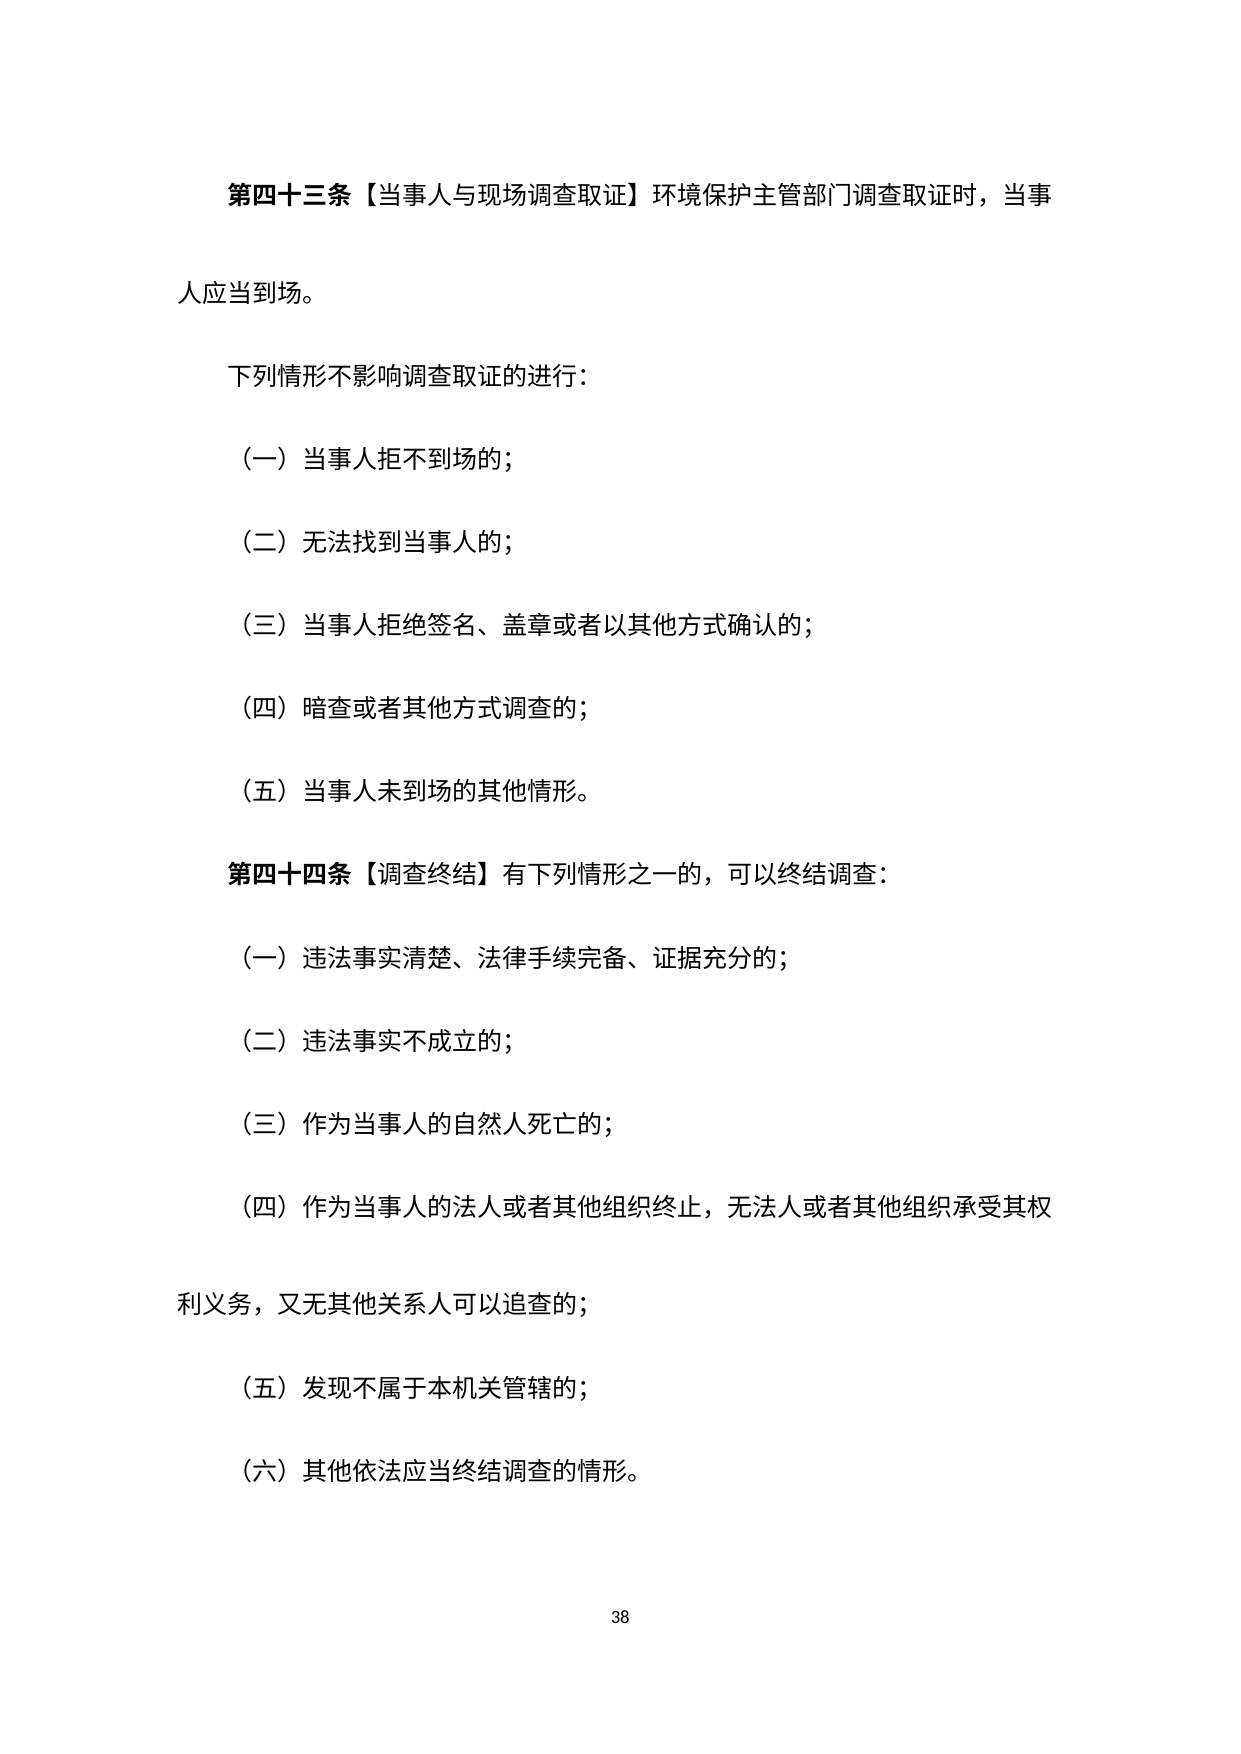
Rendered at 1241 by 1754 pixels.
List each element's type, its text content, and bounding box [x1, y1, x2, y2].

text （二）违法事实不成立的； [177, 1007, 1063, 1072]
text （四）作为当事人的法人或者其他组织终止，无法人或者其他组织承受其权利义务，又无其他关系人可以追查的； [177, 1173, 1063, 1336]
text （五）当事人未到场的其他情形。 [177, 757, 1063, 822]
text （一）违法事实清楚、法律手续完备、证据充分的； [177, 924, 1063, 989]
text （三）作为当事人的自然人死亡的； [177, 1090, 1063, 1155]
text （四）暗查或者其他方式调查的； [177, 674, 1063, 739]
text 第四十四条【调查终结】有下列情形之一的，可以终结调查： [177, 841, 1063, 906]
text （二）无法找到当事人的； [177, 508, 1063, 573]
text （五）发现不属于本机关管辖的； [177, 1354, 1063, 1419]
text 第四十三条【当事人与现场调查取证】环境保护主管部门调查取证时，当事人应当到场。 [177, 161, 1063, 324]
text 下列情形不影响调查取证的进行： [177, 342, 1063, 407]
text （三）当事人拒绝签名、盖章或者以其他方式确认的； [177, 591, 1063, 656]
text （六）其他依法应当终结调查的情形。 [177, 1437, 1063, 1502]
text （一）当事人拒不到场的； [177, 425, 1063, 490]
